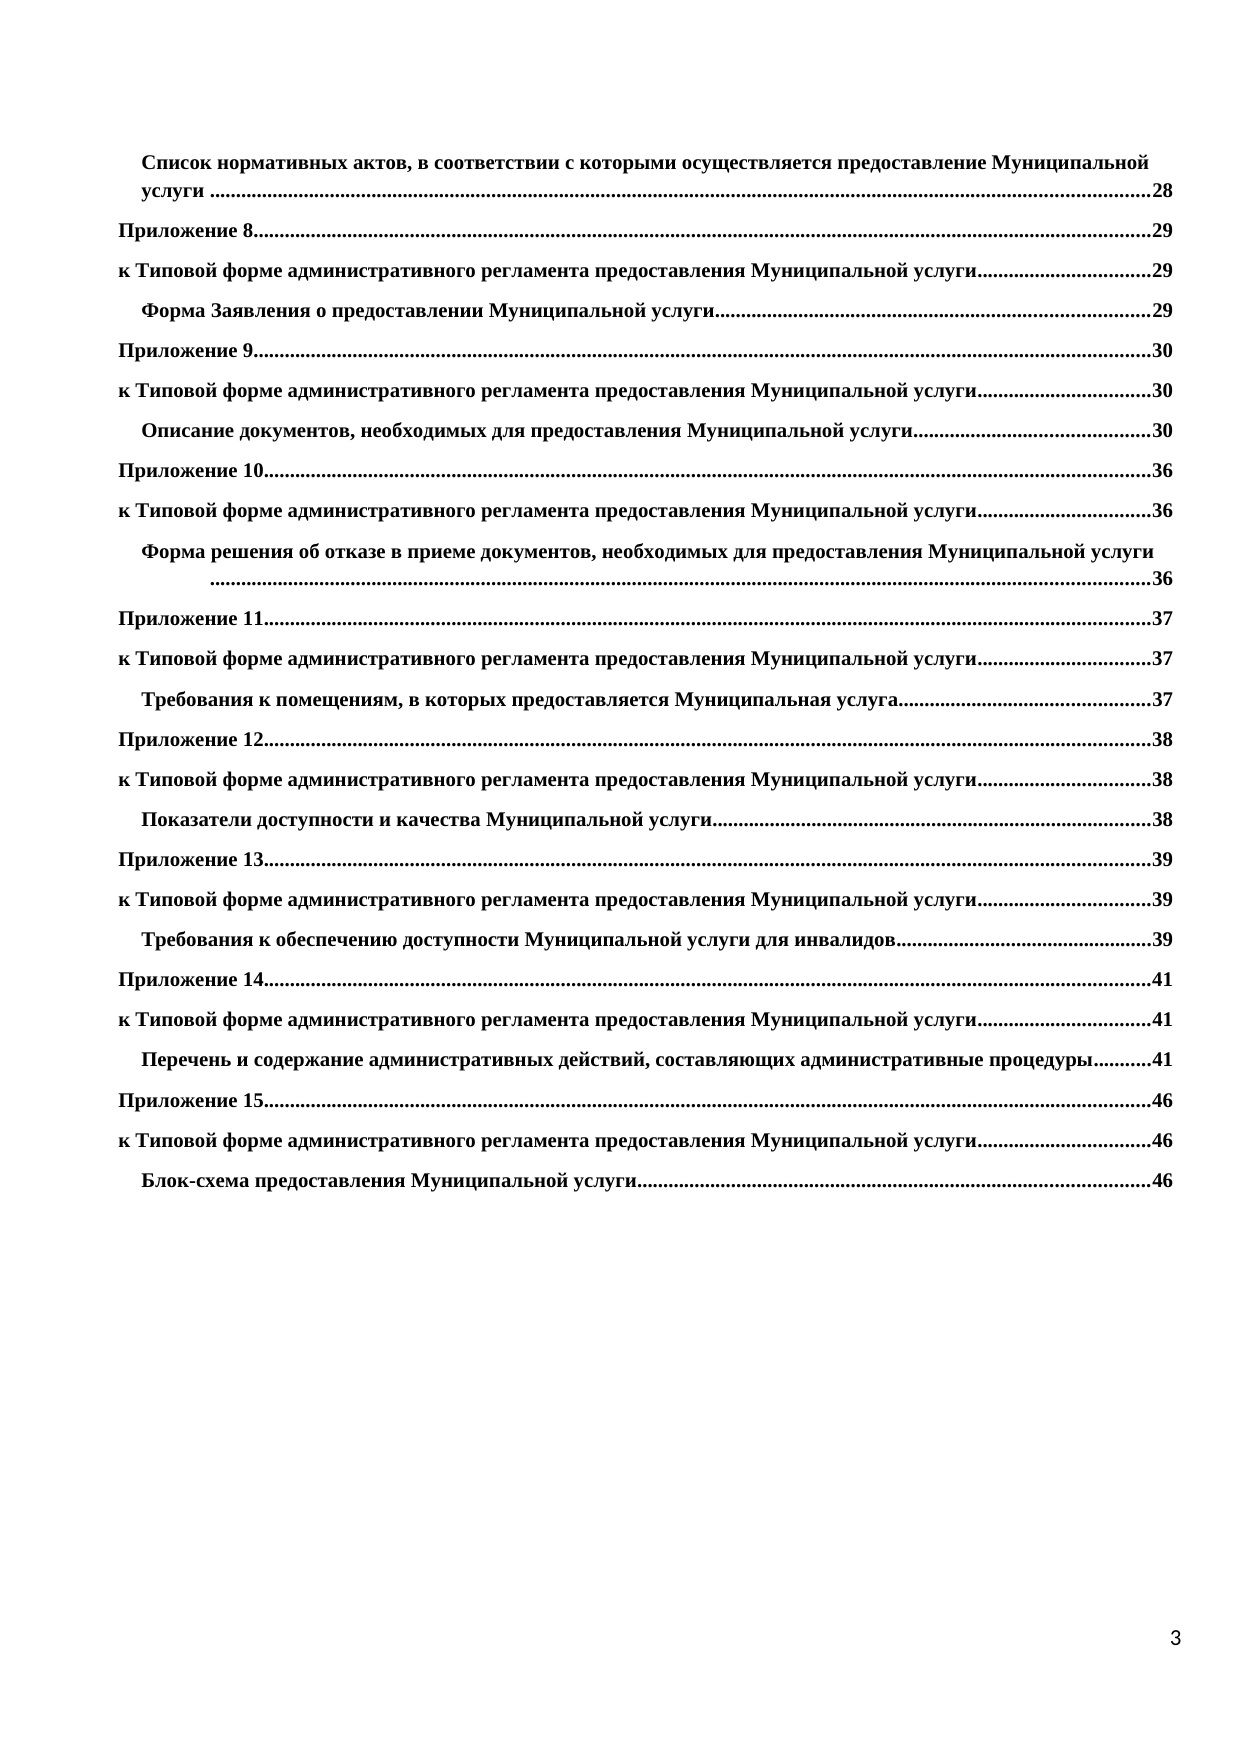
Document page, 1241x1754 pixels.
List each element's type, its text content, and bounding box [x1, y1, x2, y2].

text к Типовой форме административного регламента предоставления Муниципальной услуги 46 [118, 1128, 1181, 1152]
text к Типовой форме административного регламента предоставления Муниципальной услуги 29 [118, 258, 1181, 282]
text Перечень и содержание административных действий, составляющих административные процедуры 41 [141, 1047, 1181, 1071]
text Описание документов, необходимых для предоставления Муниципальной услуги 30 [141, 418, 1181, 442]
text к Типовой форме административного регламента предоставления Муниципальной услуги 41 [118, 1007, 1181, 1031]
text Приложение 12 38 [118, 727, 1181, 751]
text Требования к обеспечению доступности Муниципальной услуги для инвалидов 39 [141, 927, 1181, 951]
text Форма решения об отказе в приеме документов, необходимых для предоставления Муниципальной услуги 36 [141, 538, 1181, 590]
text Приложение 15 46 [118, 1087, 1181, 1112]
text Показатели доступности и качества Муниципальной услуги 38 [141, 807, 1181, 831]
text Приложение 14 41 [118, 967, 1181, 991]
text Блок-схема предоставления Муниципальной услуги 46 [141, 1168, 1181, 1192]
text к Типовой форме административного регламента предоставления Муниципальной услуги 39 [118, 887, 1181, 911]
text к Типовой форме административного регламента предоставления Муниципальной услуги 30 [118, 378, 1181, 402]
text Список нормативных актов, в соответствии с которыми осуществляется предоставление Муниципальной услуги 28 [141, 150, 1181, 202]
text Приложение 9 30 [118, 338, 1181, 362]
text Форма Заявления о предоставлении Муниципальной услуги 29 [141, 298, 1181, 322]
text Приложение 10 36 [118, 458, 1181, 482]
text к Типовой форме административного регламента предоставления Муниципальной услуги 38 [118, 767, 1181, 791]
text Требования к помещениям, в которых предоставляется Муниципальная услуга 37 [141, 686, 1181, 711]
text Приложение 8 29 [118, 218, 1181, 242]
text Приложение 11 37 [118, 606, 1181, 630]
text к Типовой форме административного регламента предоставления Муниципальной услуги 37 [118, 646, 1181, 670]
text Приложение 13 39 [118, 847, 1181, 871]
text к Типовой форме административного регламента предоставления Муниципальной услуги 36 [118, 498, 1181, 522]
